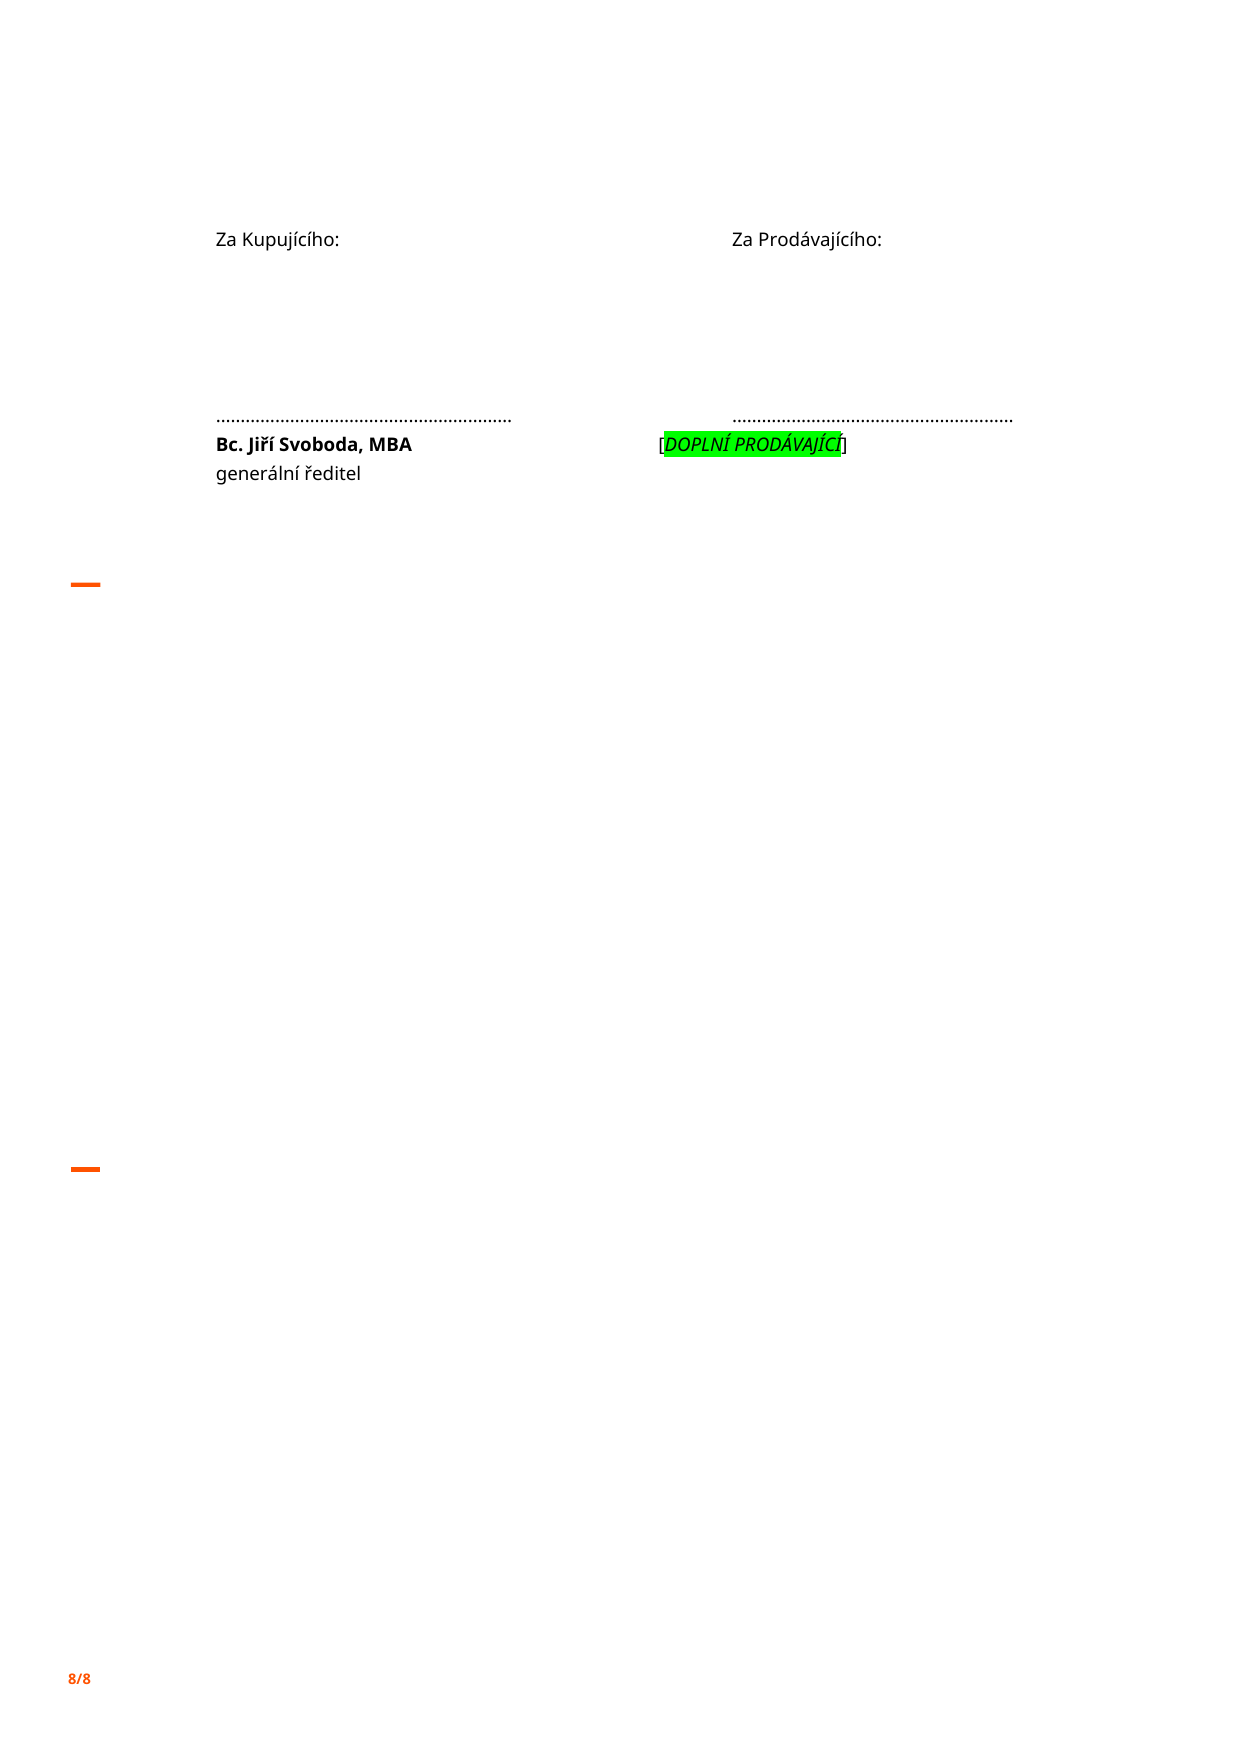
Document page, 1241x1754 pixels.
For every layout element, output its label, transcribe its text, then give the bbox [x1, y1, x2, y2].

text Bc. Jiří Svoboda, MBA [DOPLNÍ PRODÁVAJÍCÍ] [841, 431, 1122, 457]
text …………………………………………………… ………………………………………………… [216, 402, 1122, 427]
text Za Kupujícího: Za Prodávajícího: [216, 226, 1122, 252]
text Bc. Jiří Svoboda, MBA [DOPLNÍ PRODÁVAJÍCÍ] [216, 431, 664, 457]
text generální ředitel [216, 461, 1122, 486]
